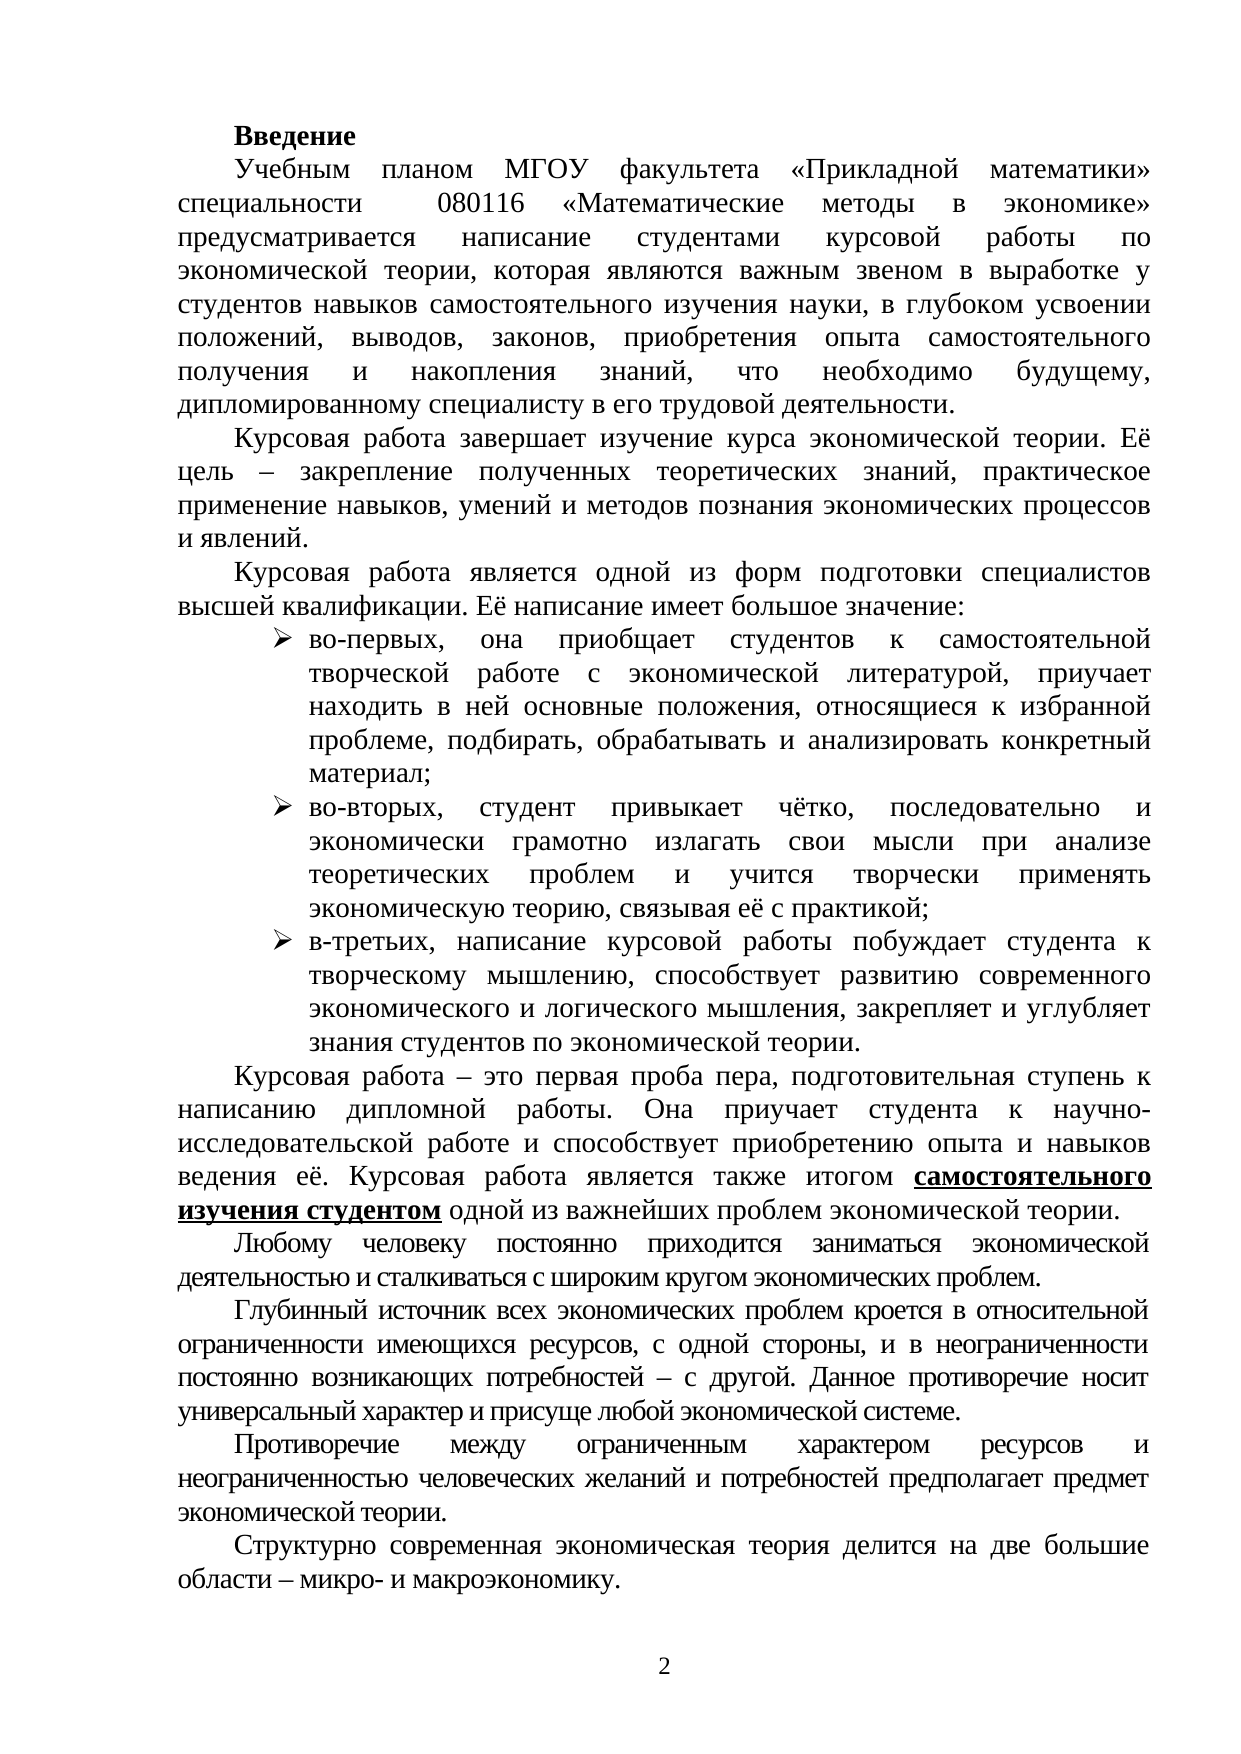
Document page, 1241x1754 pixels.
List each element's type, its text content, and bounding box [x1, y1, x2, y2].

list в-третьих, написание курсовой работы побуждает студента к творческому мышлению, способствует развитию современного экономического и логического мышления, закрепляет и углубляет знания студентов по экономической теории. [271, 923, 1152, 1058]
list во-первых, она приобщает студентов к самостоятельной творческой работе с экономической литературой, приучает находить в ней основные положения, относящиеся к избранной проблеме, подбирать, обрабатывать и анализировать конкретный материал; [271, 621, 1152, 789]
list во-вторых, студент привыкает чётко, последовательно и экономически грамотно излагать свои мысли при анализе теоретических проблем и учится творчески применять экономическую теорию, связывая её с практикой; [271, 789, 1152, 923]
text Курсовая работа – это первая проба пера, подготовительная ступень к написанию дипломной работы. Она приучает студента к научно-исследовательской работе и способствует приобретению опыта и навыков ведения её. Курсовая работа является также итогом самостоятельного изучения студентом одной из важнейших проблем экономической теории. [177, 1058, 1152, 1225]
text Введение [177, 118, 1152, 152]
text Учебным планом МГОУ факультета «Прикладной математики» специальности 080116 «Математические методы в экономике» предусматривается написание студентами курсовой работы по экономической теории, которая являются важным звеном в выработке у студентов навыков самостоятельного изучения науки, в глубоком усвоении положений, выводов, законов, приобретения опыта самостоятельного получения и накопления знаний, что необходимо будущему, дипломированному специалисту в его трудовой деятельности. [177, 152, 1152, 420]
text Глубинный источник всех экономических проблем кроется в относительной ограниченности имеющихся ресурсов, с одной стороны, и в неограниченности постоянно возникающих потребностей – с другой. Данное противоречие носит универсальный характер и присуще любой экономической системе. [177, 1292, 1149, 1427]
text Курсовая работа завершает изучение курса экономической теории. Её цель – закрепление полученных теоретических знаний, практическое применение навыков, умений и методов познания экономических процессов и явлений. [177, 420, 1152, 554]
text Любому человеку постоянно приходится заниматься экономической деятельностью и сталкиваться с широким кругом экономических проблем. [177, 1225, 1149, 1292]
text Структурно современная экономическая теория делится на две большие области – микро- и макроэкономику. [177, 1527, 1149, 1594]
text Курсовая работа является одной из форм подготовки специалистов высшей квалификации. Её написание имеет большое значение: [177, 554, 1152, 621]
text Противоречие между ограниченным характером ресурсов и неограниченностью человеческих желаний и потребностей предполагает предмет экономической теории. [177, 1427, 1149, 1527]
